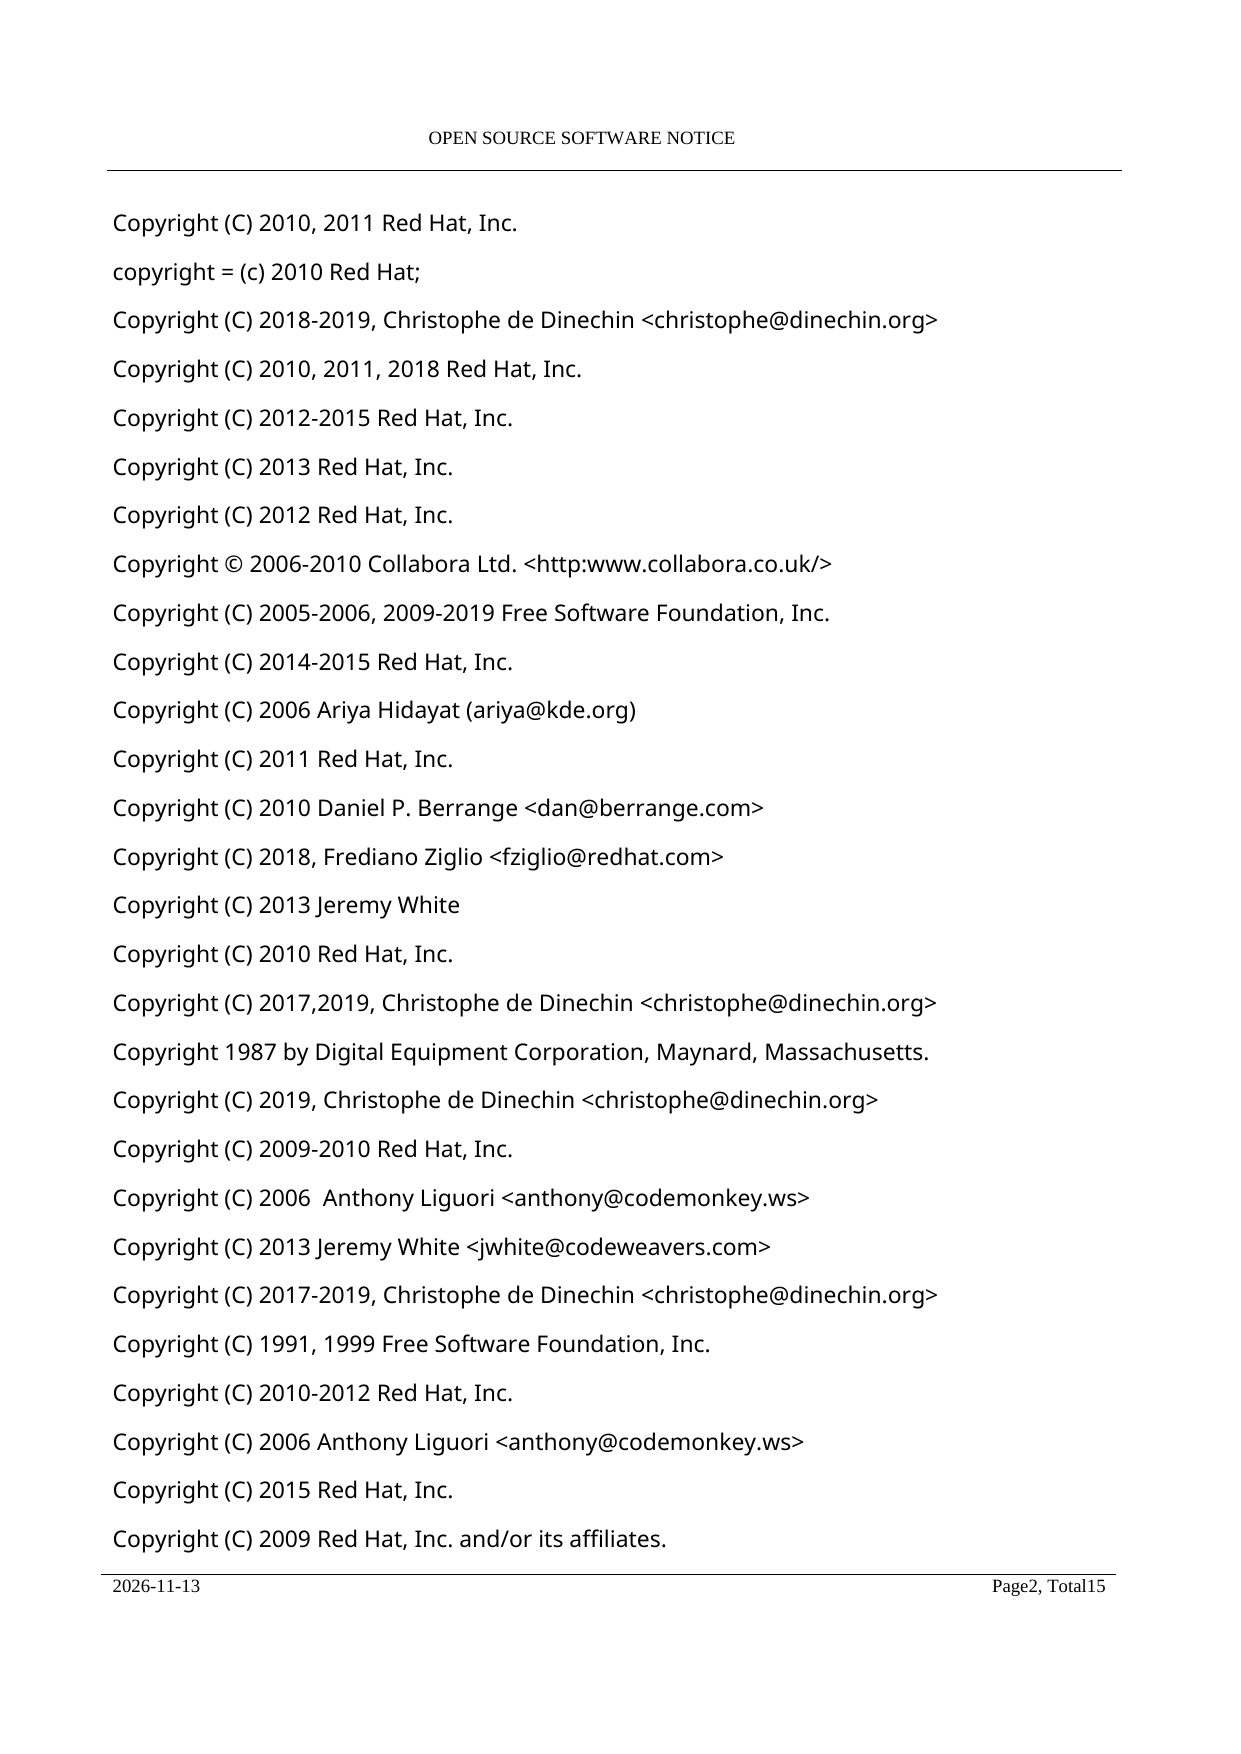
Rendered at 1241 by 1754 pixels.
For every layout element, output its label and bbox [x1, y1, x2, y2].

text [112, 206, 1128, 1555]
